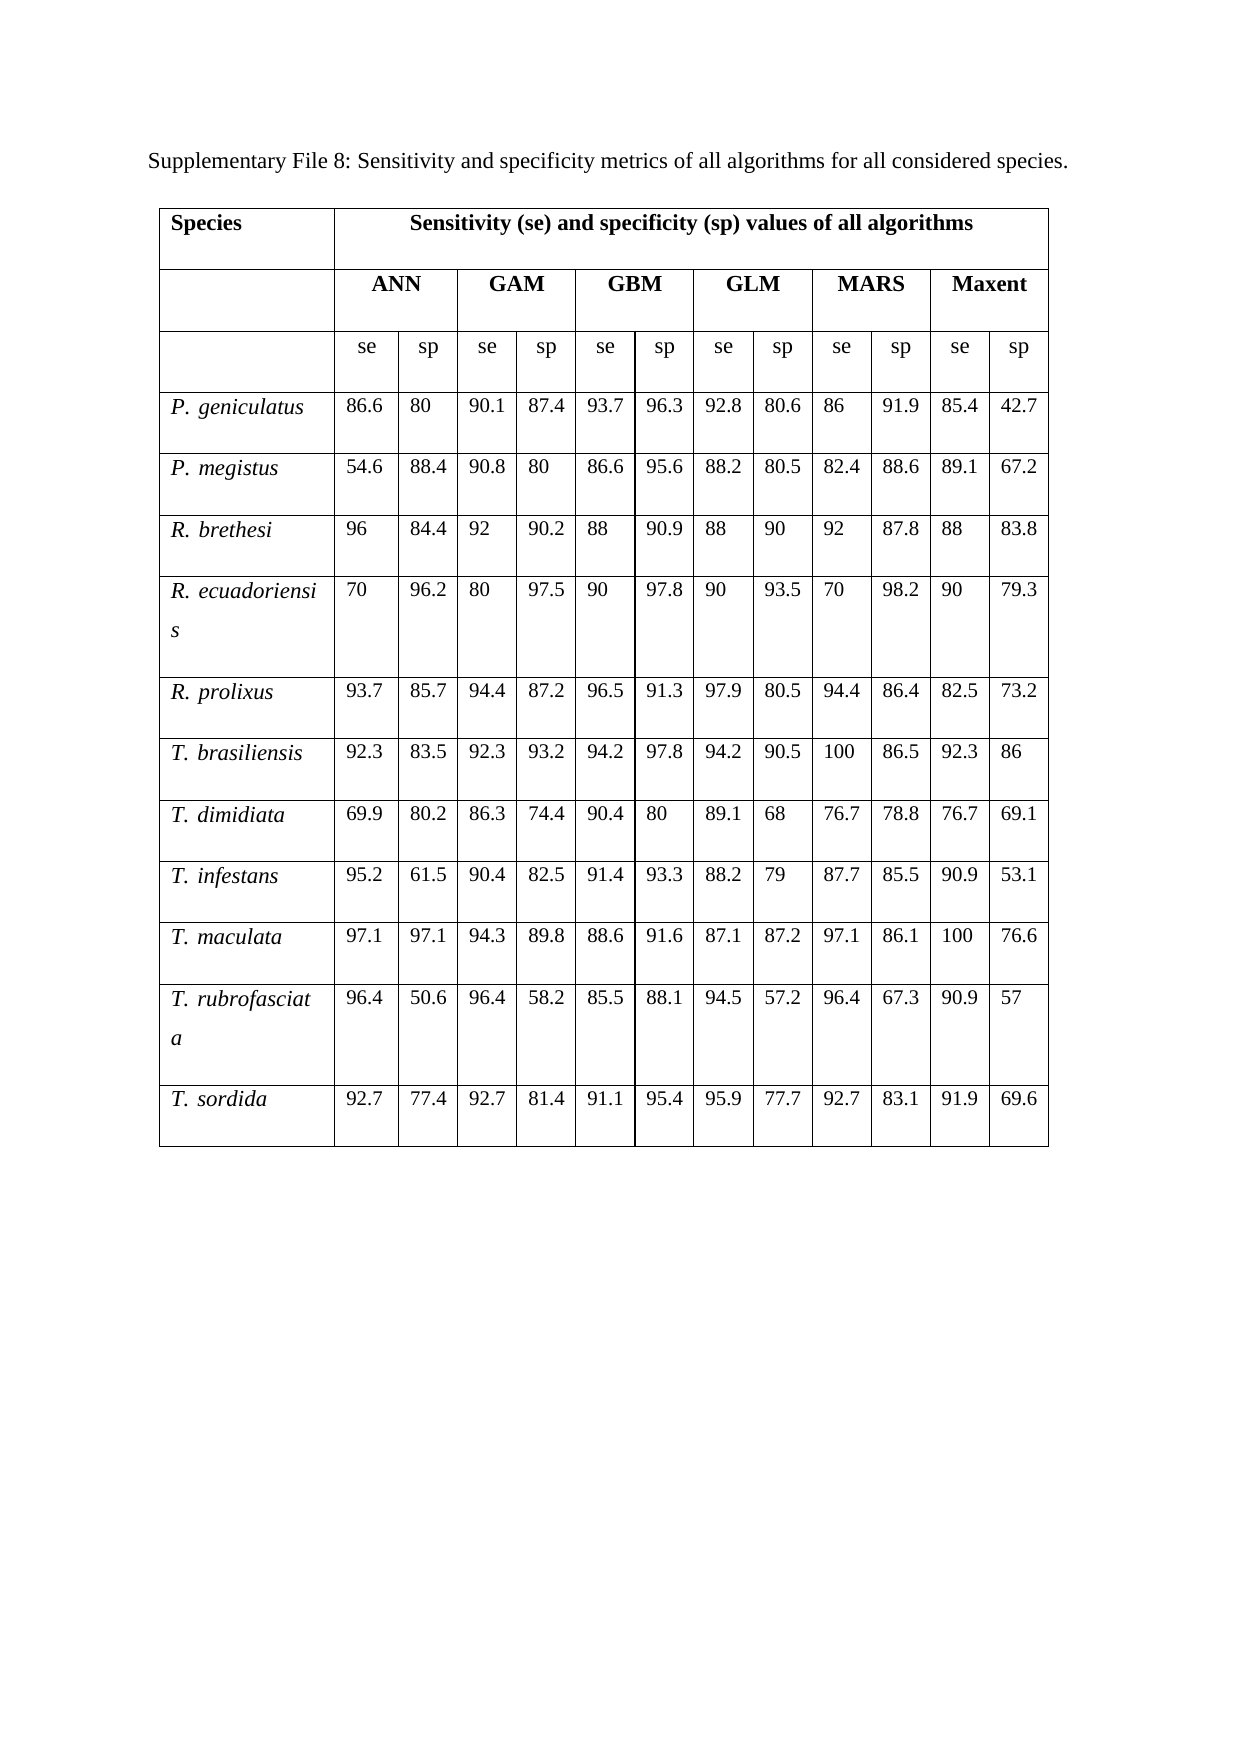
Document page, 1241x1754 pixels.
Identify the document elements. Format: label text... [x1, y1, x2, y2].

table_cell 91.6 [636, 923, 693, 984]
table_cell 94.5 [694, 985, 753, 1084]
table_cell 86.5 [872, 739, 930, 799]
table_cell 69.9 [335, 801, 398, 861]
table_cell 91.9 [931, 1086, 989, 1146]
table_cell 82.4 [813, 454, 871, 515]
table_cell 88.2 [694, 862, 753, 922]
table_cell 53.1 [990, 862, 1048, 922]
table_cell 92.3 [931, 739, 989, 799]
table_cell 96.2 [399, 577, 457, 677]
table_cell 88.4 [399, 454, 457, 515]
table_cell 96.4 [813, 985, 871, 1084]
table_cell 70 [813, 577, 871, 677]
table_cell 90.8 [458, 454, 516, 515]
table_cell 85.4 [931, 393, 989, 453]
table_cell 80.5 [754, 678, 812, 738]
table_cell 76.6 [990, 923, 1048, 984]
table_cell 67.3 [872, 985, 930, 1084]
table_cell 86.6 [335, 393, 398, 453]
table_cell 68 [754, 801, 812, 861]
table_cell se [931, 332, 989, 392]
table_cell se [813, 332, 871, 392]
table_cell 91.1 [576, 1086, 634, 1146]
table_cell 69.1 [990, 801, 1048, 861]
table_cell 88 [931, 516, 989, 576]
table_cell 86.3 [458, 801, 516, 861]
table_cell 89.1 [694, 801, 753, 861]
table_cell 83.1 [872, 1086, 930, 1146]
table_cell P. megistus [160, 454, 334, 515]
table_cell 90.4 [576, 801, 634, 861]
table_cell 77.4 [399, 1086, 457, 1146]
table_cell 96.4 [335, 985, 398, 1084]
table_cell 88.6 [576, 923, 634, 984]
table_cell 80 [517, 454, 575, 515]
table_cell 79 [754, 862, 812, 922]
table_cell sp [636, 332, 693, 392]
table_cell 81.4 [517, 1086, 575, 1146]
table_cell 94.4 [813, 678, 871, 738]
table_cell Maxent [931, 270, 1048, 331]
table_cell 90.9 [931, 862, 989, 922]
table_cell 80.2 [399, 801, 457, 861]
table_header Sensitivity (se) and specificity (sp) values of all algorithms [335, 209, 1048, 269]
table_cell T. rubrofasciata [160, 985, 334, 1084]
table_cell GAM [458, 270, 575, 331]
table_cell se [576, 332, 634, 392]
table_cell sp [754, 332, 812, 392]
text Supplementary File 8: Sensitivity and specificity metrics of all algorithms for all considered species. [148, 148, 1093, 174]
table_cell 97.8 [636, 577, 693, 677]
table_cell sp [872, 332, 930, 392]
table_cell 87.8 [872, 516, 930, 576]
table_cell 90 [931, 577, 989, 677]
table_cell 87.4 [517, 393, 575, 453]
table_cell GBM [576, 270, 693, 331]
table_cell se [458, 332, 516, 392]
table_cell 91.4 [576, 862, 634, 922]
table_cell 83.5 [399, 739, 457, 799]
table_cell 90.1 [458, 393, 516, 453]
table_cell 80.6 [754, 393, 812, 453]
table_cell 87.2 [754, 923, 812, 984]
table_cell 57.2 [754, 985, 812, 1084]
table_cell 86 [813, 393, 871, 453]
table_cell 74.4 [517, 801, 575, 861]
table_cell 100 [931, 923, 989, 984]
table_cell 67.2 [990, 454, 1048, 515]
table_cell 94.3 [458, 923, 516, 984]
table_cell 85.5 [872, 862, 930, 922]
table_cell 80 [399, 393, 457, 453]
table_cell 93.7 [335, 678, 398, 738]
table_cell 95.2 [335, 862, 398, 922]
table_cell 84.4 [399, 516, 457, 576]
table_cell 93.3 [636, 862, 693, 922]
table_cell 97.1 [399, 923, 457, 984]
table_cell se [335, 332, 398, 392]
table_cell 58.2 [517, 985, 575, 1084]
table_header Species [160, 209, 334, 269]
table_cell 96 [335, 516, 398, 576]
table_cell 88.1 [636, 985, 693, 1084]
table_cell 96.3 [636, 393, 693, 453]
table_cell 90 [694, 577, 753, 677]
table_cell T. sordida [160, 1086, 334, 1146]
table_cell MARS [813, 270, 930, 331]
table_cell 76.7 [931, 801, 989, 861]
table_cell sp [990, 332, 1048, 392]
table_cell sp [399, 332, 457, 392]
table_cell 92.7 [458, 1086, 516, 1146]
table_cell T. infestans [160, 862, 334, 922]
table_cell 93.2 [517, 739, 575, 799]
table_cell 96.5 [576, 678, 634, 738]
table_cell 86.4 [872, 678, 930, 738]
table_cell R. ecuadoriensis [160, 577, 334, 677]
table_cell [160, 332, 334, 392]
table_cell 42.7 [990, 393, 1048, 453]
table_cell 87.2 [517, 678, 575, 738]
table_cell 91.9 [872, 393, 930, 453]
table_cell 95.6 [636, 454, 693, 515]
table_cell 97.9 [694, 678, 753, 738]
table_cell 82.5 [931, 678, 989, 738]
table_cell 90.9 [931, 985, 989, 1084]
table_cell 93.7 [576, 393, 634, 453]
table_cell 80.5 [754, 454, 812, 515]
table_cell 90 [754, 516, 812, 576]
table_cell 92.8 [694, 393, 753, 453]
table_cell 97.8 [636, 739, 693, 799]
table_cell P. geniculatus [160, 393, 334, 453]
table_cell 82.5 [517, 862, 575, 922]
table_cell 97.1 [335, 923, 398, 984]
table_cell 89.1 [931, 454, 989, 515]
table_cell 92 [813, 516, 871, 576]
table_cell 54.6 [335, 454, 398, 515]
table_cell 93.5 [754, 577, 812, 677]
table_cell se [694, 332, 753, 392]
table_cell 79.3 [990, 577, 1048, 677]
table_cell 98.2 [872, 577, 930, 677]
table_cell 92.7 [335, 1086, 398, 1146]
table_cell 88.6 [872, 454, 930, 515]
table_cell 73.2 [990, 678, 1048, 738]
table_cell sp [517, 332, 575, 392]
table_cell 88 [576, 516, 634, 576]
table_cell GLM [694, 270, 812, 331]
table_cell 90.5 [754, 739, 812, 799]
table_cell 77.7 [754, 1086, 812, 1146]
table_cell 83.8 [990, 516, 1048, 576]
table_cell 97.1 [813, 923, 871, 984]
table_cell R. prolixus [160, 678, 334, 738]
table_cell 90.9 [636, 516, 693, 576]
table_cell 87.7 [813, 862, 871, 922]
table_cell T. maculata [160, 923, 334, 984]
table_cell R. brethesi [160, 516, 334, 576]
table_cell 85.7 [399, 678, 457, 738]
table_cell 97.5 [517, 577, 575, 677]
table_cell 96.4 [458, 985, 516, 1084]
table_cell [160, 270, 334, 331]
table_cell 92.3 [335, 739, 398, 799]
table_cell 95.9 [694, 1086, 753, 1146]
table_cell 88.2 [694, 454, 753, 515]
table_cell T. brasiliensis [160, 739, 334, 799]
table_cell 92.3 [458, 739, 516, 799]
table_cell 92.7 [813, 1086, 871, 1146]
table_cell 95.4 [636, 1086, 693, 1146]
table_cell ANN [335, 270, 457, 331]
table_cell 57 [990, 985, 1048, 1084]
table_cell 86.6 [576, 454, 634, 515]
table_cell 90.2 [517, 516, 575, 576]
table_cell 69.6 [990, 1086, 1048, 1146]
table_cell 86 [990, 739, 1048, 799]
table_cell 80 [458, 577, 516, 677]
table_cell 94.2 [694, 739, 753, 799]
table_cell 61.5 [399, 862, 457, 922]
table_cell 78.8 [872, 801, 930, 861]
table_cell 91.3 [636, 678, 693, 738]
table_cell 70 [335, 577, 398, 677]
table_cell 94.2 [576, 739, 634, 799]
table_cell 76.7 [813, 801, 871, 861]
table_cell 94.4 [458, 678, 516, 738]
table_cell 85.5 [576, 985, 634, 1084]
table_cell 87.1 [694, 923, 753, 984]
table_cell T. dimidiata [160, 801, 334, 861]
table_cell 90.4 [458, 862, 516, 922]
table_cell 89.8 [517, 923, 575, 984]
table_cell 80 [636, 801, 693, 861]
table_cell 90 [576, 577, 634, 677]
table_cell 86.1 [872, 923, 930, 984]
table_cell 92 [458, 516, 516, 576]
table_cell 50.6 [399, 985, 457, 1084]
table_cell 100 [813, 739, 871, 799]
table_cell 88 [694, 516, 753, 576]
